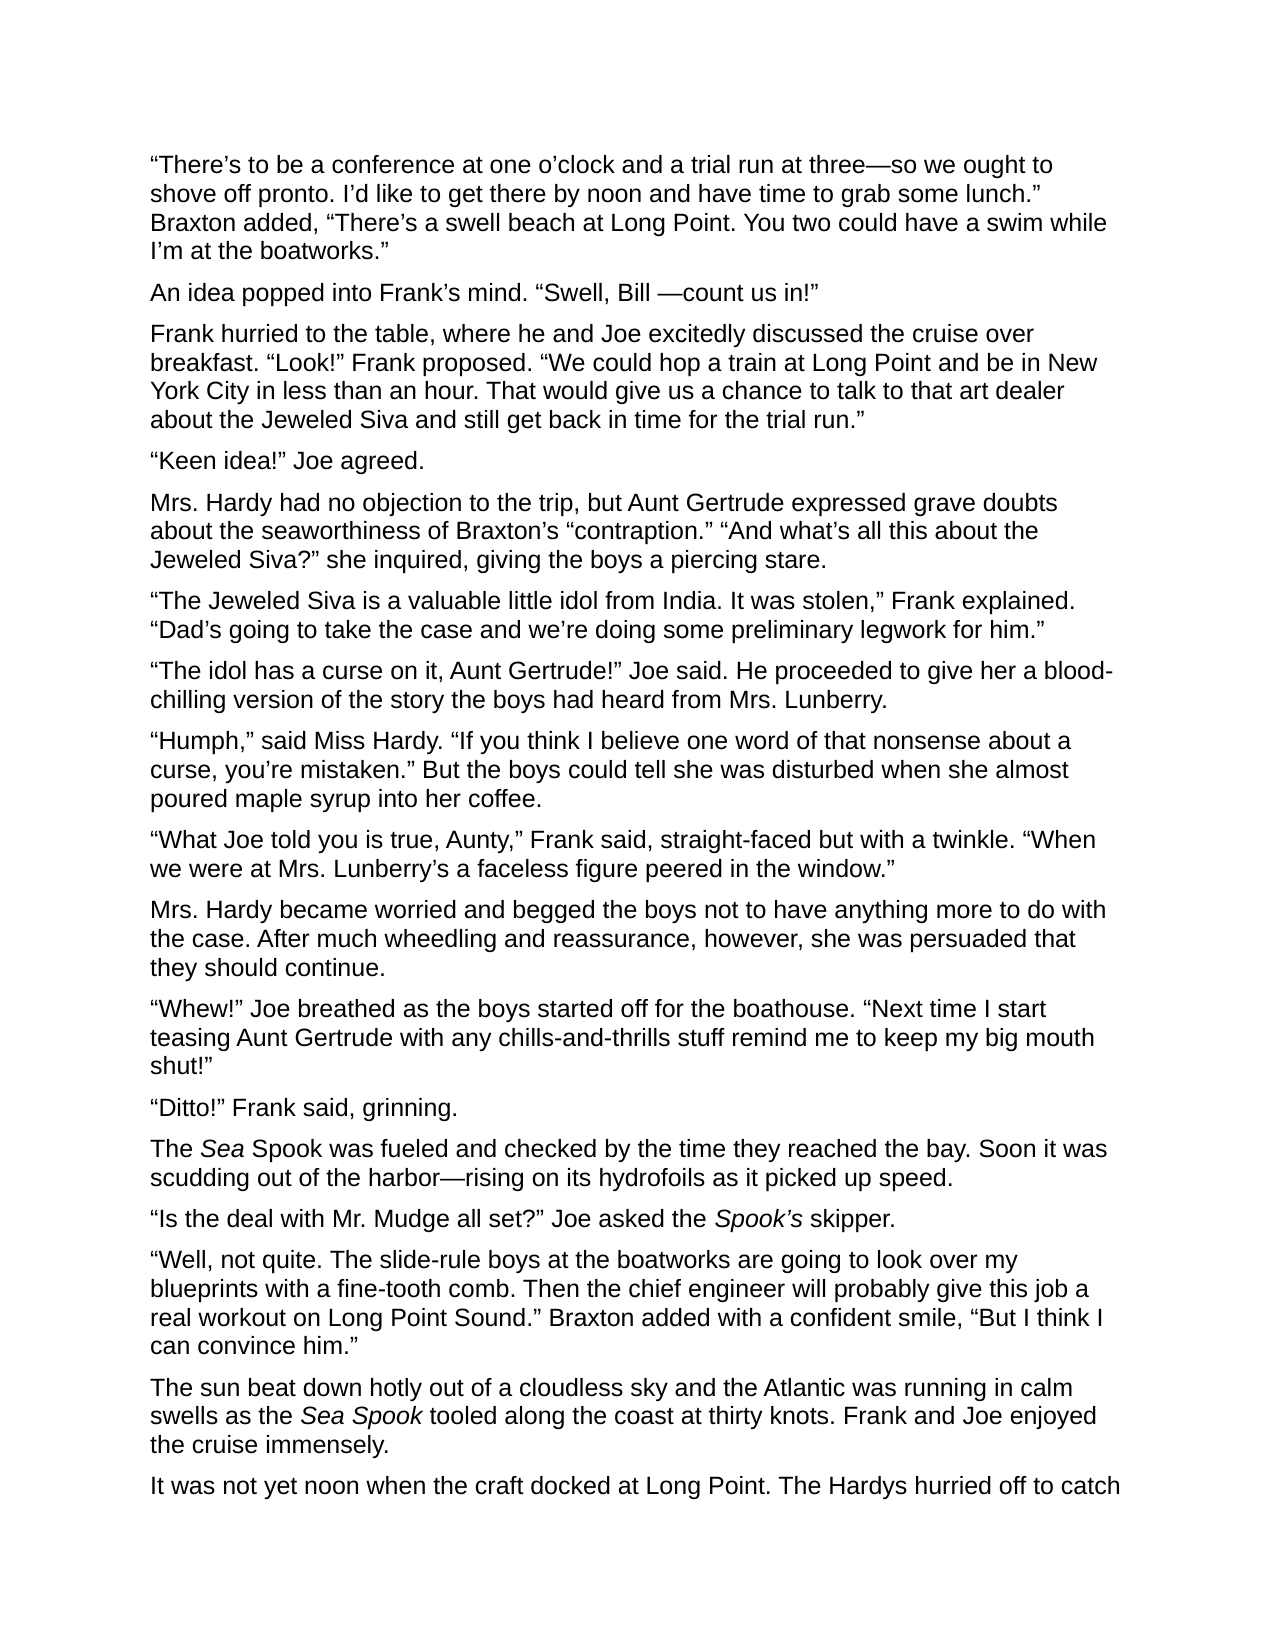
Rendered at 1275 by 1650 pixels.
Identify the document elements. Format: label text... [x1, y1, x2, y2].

text Mrs. Hardy had no objection to the trip, but Aunt Gertrude expressed grave doubts about the seaworthiness of Braxton’s “contraption.” “And what’s all this about the Jeweled Siva?” she inquired, giving the boys a piercing stare. [150, 487, 1125, 574]
text “There’s to be a conference at one o’clock and a trial run at three—so we ought to shove off pronto. I’d like to get there by noon and have time to grab some lunch.” Braxton added, “There’s a swell beach at Long Point. You two could have a swim while I’m at the boatworks.” [150, 150, 1125, 265]
text Frank hurried to the table, where he and Joe excitedly discussed the cruise over breakfast. “Look!” Frank proposed. “We could hop a train at Long Point and be in New York City in less than an hour. That would give us a chance to talk to that art dealer about the Jeweled Siva and still get back in time for the trial run.” [150, 319, 1125, 434]
text “The idol has a curse on it, Aunt Gertrude!” Joe said. He proceeded to give her a blood-chilling version of the story the boys had heard from Mrs. Lunberry. [150, 656, 1125, 714]
text “Ditto!” Frank said, grinning. [150, 1092, 1125, 1121]
text “Whew!” Joe breathed as the boys started off for the boathouse. “Next time I start teasing Aunt Gertrude with any chills-and-thrills stuff remind me to keep my big mouth shut!” [150, 994, 1125, 1080]
text The sun beat down hotly out of a cloudless sky and the Atlantic was running in calm swells as the Sea Spook tooled along the coast at thirty knots. Frank and Joe enjoyed the cruise immensely. [150, 1372, 1125, 1459]
text “What Joe told you is true, Aunty,” Frank said, straight-faced but with a twinkle. “When we were at Mrs. Lunberry’s a faceless figure peered in the window.” [150, 825, 1125, 882]
text Mrs. Hardy became worried and begged the boys not to have anything more to do with the case. After much wheedling and reassurance, however, she was persuaded that they should continue. [150, 895, 1125, 981]
text “Humph,” said Miss Hardy. “If you think I believe one word of that nonsense about a curse, you’re mistaken.” But the boys could tell she was disturbed when she almost poured maple syrup into her coffee. [150, 726, 1125, 812]
text The Sea Spook was fueled and checked by the time they reached the bay. Soon it was scudding out of the harbor—rising on its hydrofoils as it picked up speed. [150, 1134, 1125, 1191]
text “The Jeweled Siva is a valuable little idol from India. It was stolen,” Frank explained. “Dad’s going to take the case and we’re doing some preliminary legwork for him.” [150, 586, 1125, 644]
text “Is the deal with Mr. Mudge all set?” Joe asked the Spook’s skipper. [150, 1204, 1125, 1232]
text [150, 1471, 1125, 1500]
text “Keen idea!” Joe agreed. [150, 446, 1125, 475]
text “Well, not quite. The slide-rule boys at the boatworks are going to look over my blueprints with a fine-tooth comb. Then the chief engineer will probably give this job a real workout on Long Point Sound.” Braxton added with a confident smile, “But I think I can convince him.” [150, 1245, 1125, 1360]
text An idea popped into Frank’s mind. “Swell, Bill —count us in!” [150, 277, 1125, 306]
